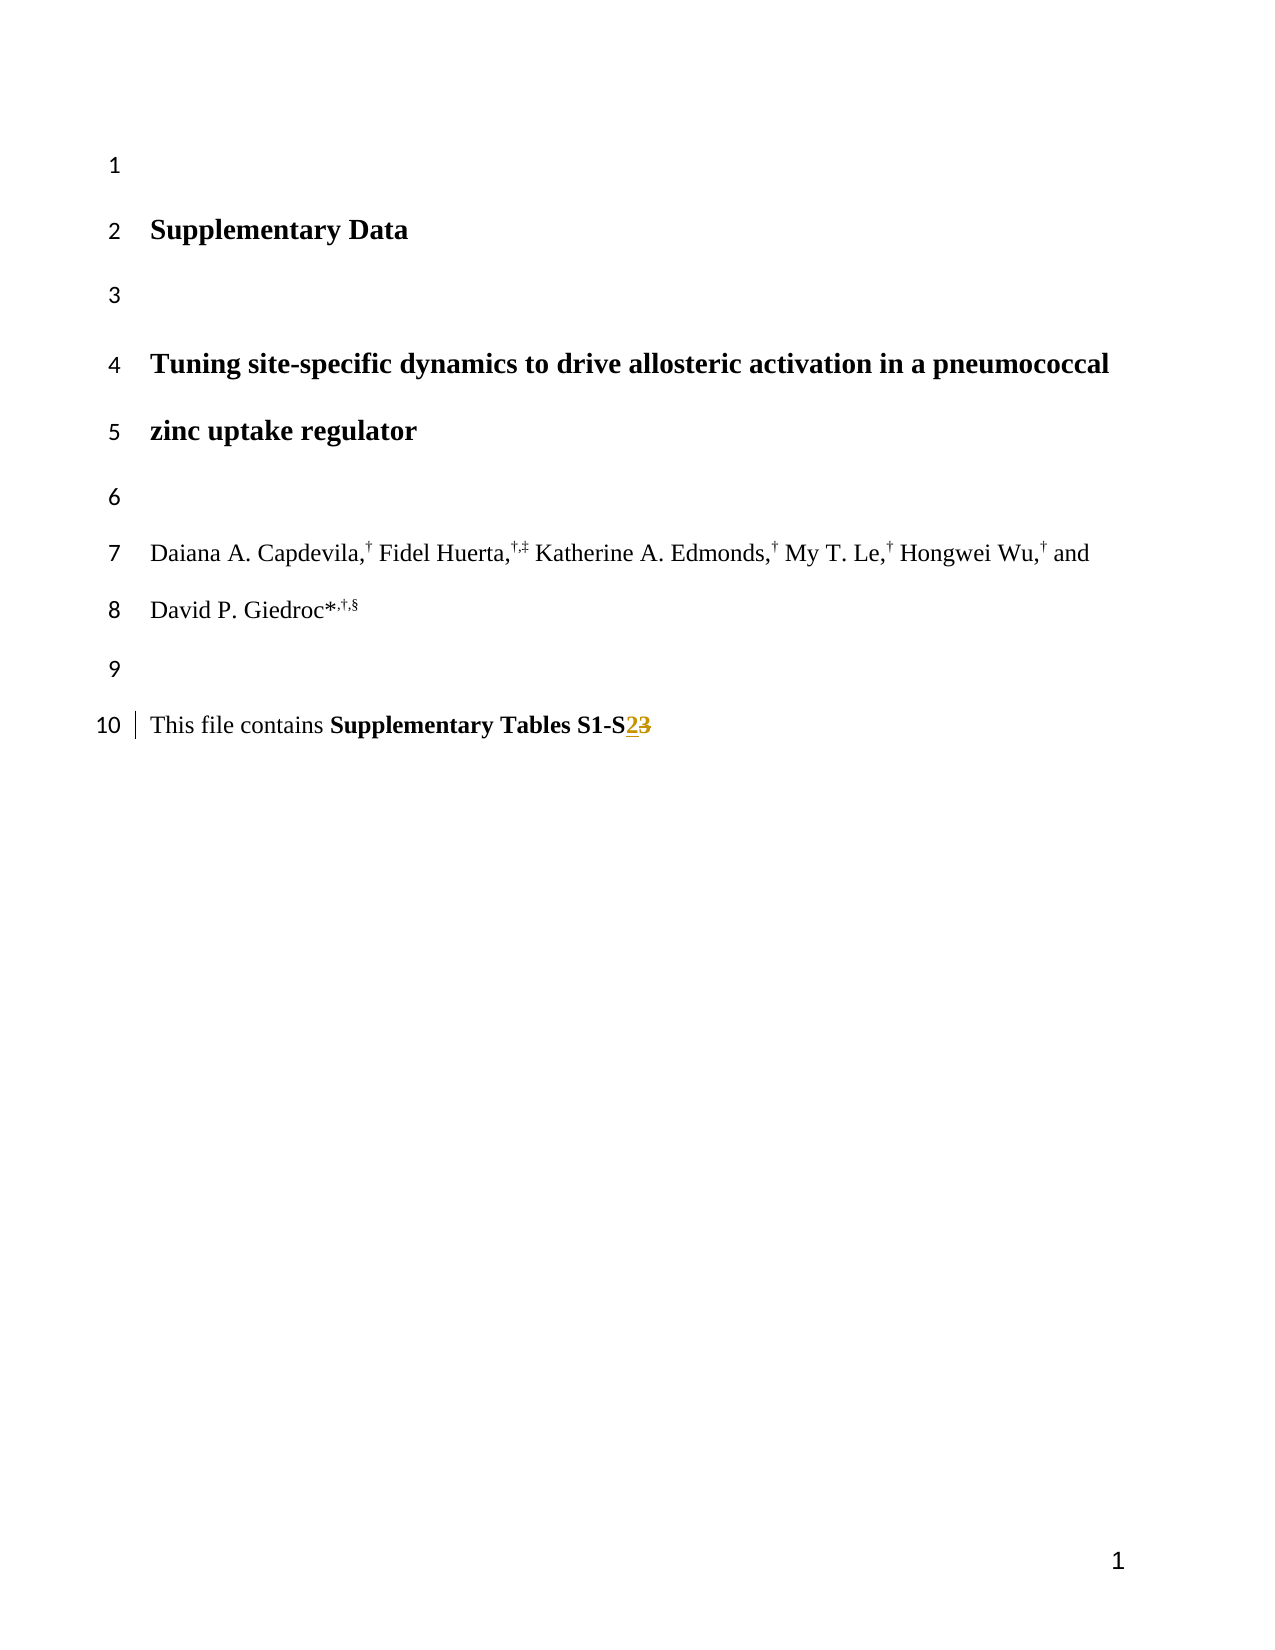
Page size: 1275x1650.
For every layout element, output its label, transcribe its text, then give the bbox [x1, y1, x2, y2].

text Supplementary Data [150, 212, 1125, 246]
text This file contains Supplementary Tables S1-S [150, 711, 1125, 739]
text Tuning site-specific dynamics to drive allosteric activation in a pneumococcal zinc uptake regulator [150, 346, 1125, 447]
text Daiana A. Capdevila,† Fidel Huerta,†,‡ Katherine A. Edmonds,† My T. Le,† Hongwei Wu,† and David P. Giedroc*,†,§ [150, 538, 1125, 624]
